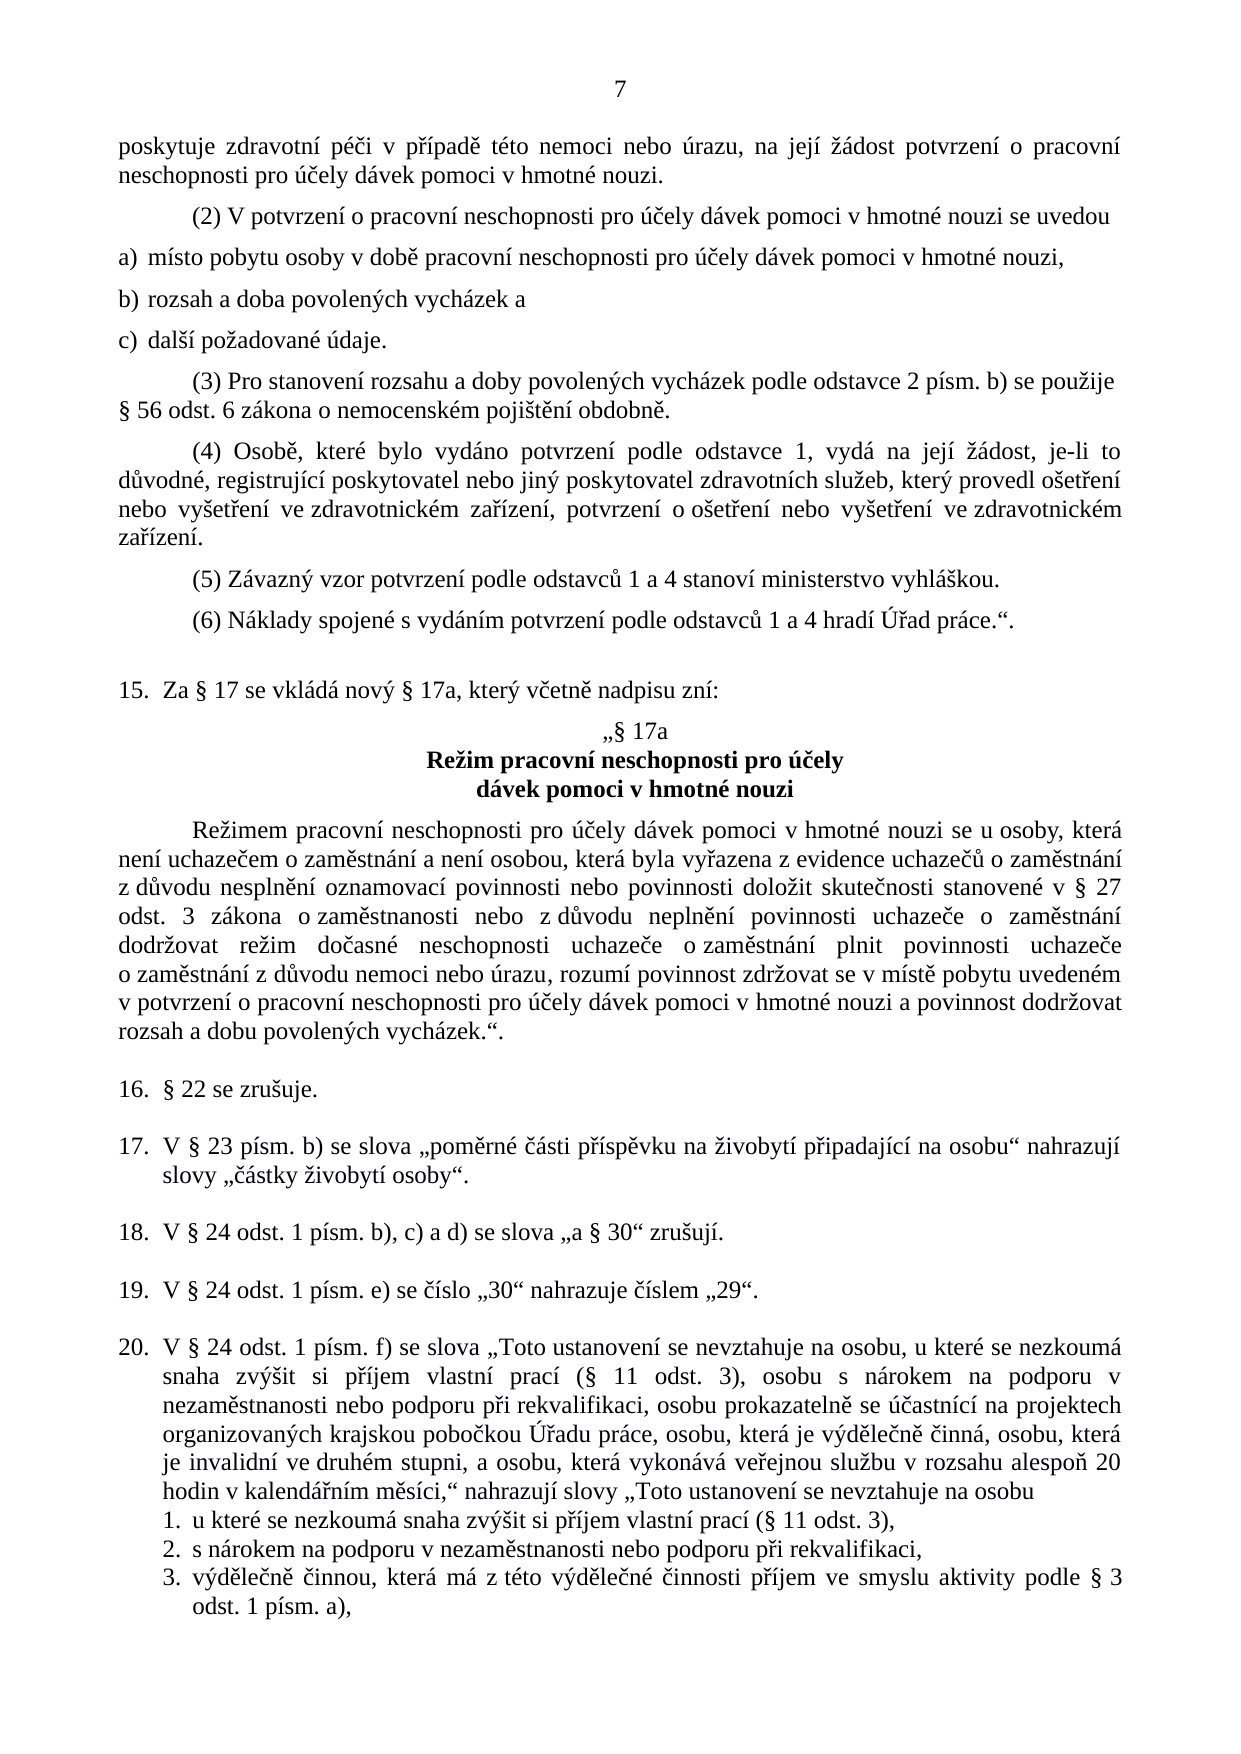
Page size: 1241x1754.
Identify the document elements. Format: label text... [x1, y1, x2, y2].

list Režim pracovní neschopnosti pro účely [148, 745, 1122, 774]
text (3) Pro stanovení rozsahu a doby povolených vycházek podle odstavce 2 písm. b) se použije § 56 odst. 6 zákona o nemocenském pojištění obdobně. [118, 366, 1122, 424]
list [118, 131, 1122, 189]
text c) další požadované údaje. [118, 325, 1122, 354]
list výdělečně činnou, která má z této výdělečné činnosti příjem ve smyslu aktivity podle § 3 odst. 1 písm. a), [162, 1562, 1122, 1620]
text Režimem pracovní neschopnosti pro účely dávek pomoci v hmotné nouzi se u osoby, která není uchazečem o zaměstnání a není osobou, která byla vyřazena z evidence uchazečů o zaměstnání z důvodu nesplnění oznamovací povinnosti nebo povinnosti doložit skutečnosti stanovené v § 27 odst. 3 zákona o zaměstnanosti nebo z důvodu neplnění povinnosti uchazeče o zaměstnání dodržovat režim dočasné neschopnosti uchazeče o zaměstnání plnit povinnosti uchazeče o zaměstnání z důvodu nemoci nebo úrazu, rozumí povinnost zdržovat se v místě pobytu uvedeném v potvrzení o pracovní neschopnosti pro účely dávek pomoci v hmotné nouzi a povinnost dodržovat rozsah a dobu povolených vycházek.“. [118, 815, 1122, 1045]
list V § 24 odst. 1 písm. b), c) a d) se slova „a § 30“ zrušují. [118, 1217, 1122, 1246]
text a) místo pobytu osoby v době pracovní neschopnosti pro účely dávek pomoci v hmotné nouzi, [118, 242, 1122, 271]
list s nárokem na podporu v nezaměstnanosti nebo podporu při rekvalifikaci, [162, 1534, 1122, 1562]
list § 22 se zrušuje. [118, 1074, 1122, 1102]
list V § 24 odst. 1 písm. e) se číslo „30“ nahrazuje číslem „29“. [118, 1275, 1122, 1304]
list V § 23 písm. b) se slova „poměrné části příspěvku na živobytí připadající na osobu“ nahrazují slovy „částky živobytí osoby“. [118, 1131, 1122, 1189]
list u které se nezkoumá snaha zvýšit si příjem vlastní prací (§ 11 odst. 3), [162, 1505, 1122, 1534]
list „§ 17a [148, 716, 1122, 745]
text (6) Náklady spojené s vydáním potvrzení podle odstavců 1 a 4 hradí Úřad práce.“. [118, 605, 1122, 634]
text (5) Závazný vzor potvrzení podle odstavců 1 a 4 stanoví ministerstvo vyhláškou. [118, 564, 1122, 592]
list V § 24 odst. 1 písm. f) se slova „Toto ustanovení se nevztahuje na osobu, u které se nezkoumá snaha zvýšit si příjem vlastní prací (§ 11 odst. 3), osobu s nárokem na podporu v nezaměstnanosti nebo podporu při rekvalifikaci, osobu prokazatelně se účastnící na projektech organizovaných krajskou pobočkou Úřadu práce, osobu, která je výdělečně činná, osobu, která je invalidní ve druhém stupni, a osobu, která vykonává veřejnou službu v rozsahu alespoň 20 hodin v kalendářním měsíci,“ nahrazují slovy „Toto ustanovení se nevztahuje na osobu [118, 1332, 1122, 1505]
list Za § 17 se vkládá nový § 17a, který včetně nadpisu zní: [118, 675, 1122, 704]
list dávek pomoci v hmotné nouzi [148, 774, 1122, 802]
text b) rozsah a doba povolených vycházek a [118, 284, 1122, 312]
text (4) Osobě, které bylo vydáno potvrzení podle odstavce 1, vydá na její žádost, je-li to důvodné, registrující poskytovatel nebo jiný poskytovatel zdravotních služeb, který provedl ošetření nebo vyšetření ve zdravotnickém zařízení, potvrzení o ošetření nebo vyšetření ve zdravotnickém zařízení. [118, 436, 1122, 551]
text (2) V potvrzení o pracovní neschopnosti pro účely dávek pomoci v hmotné nouzi se uvedou [118, 201, 1122, 230]
